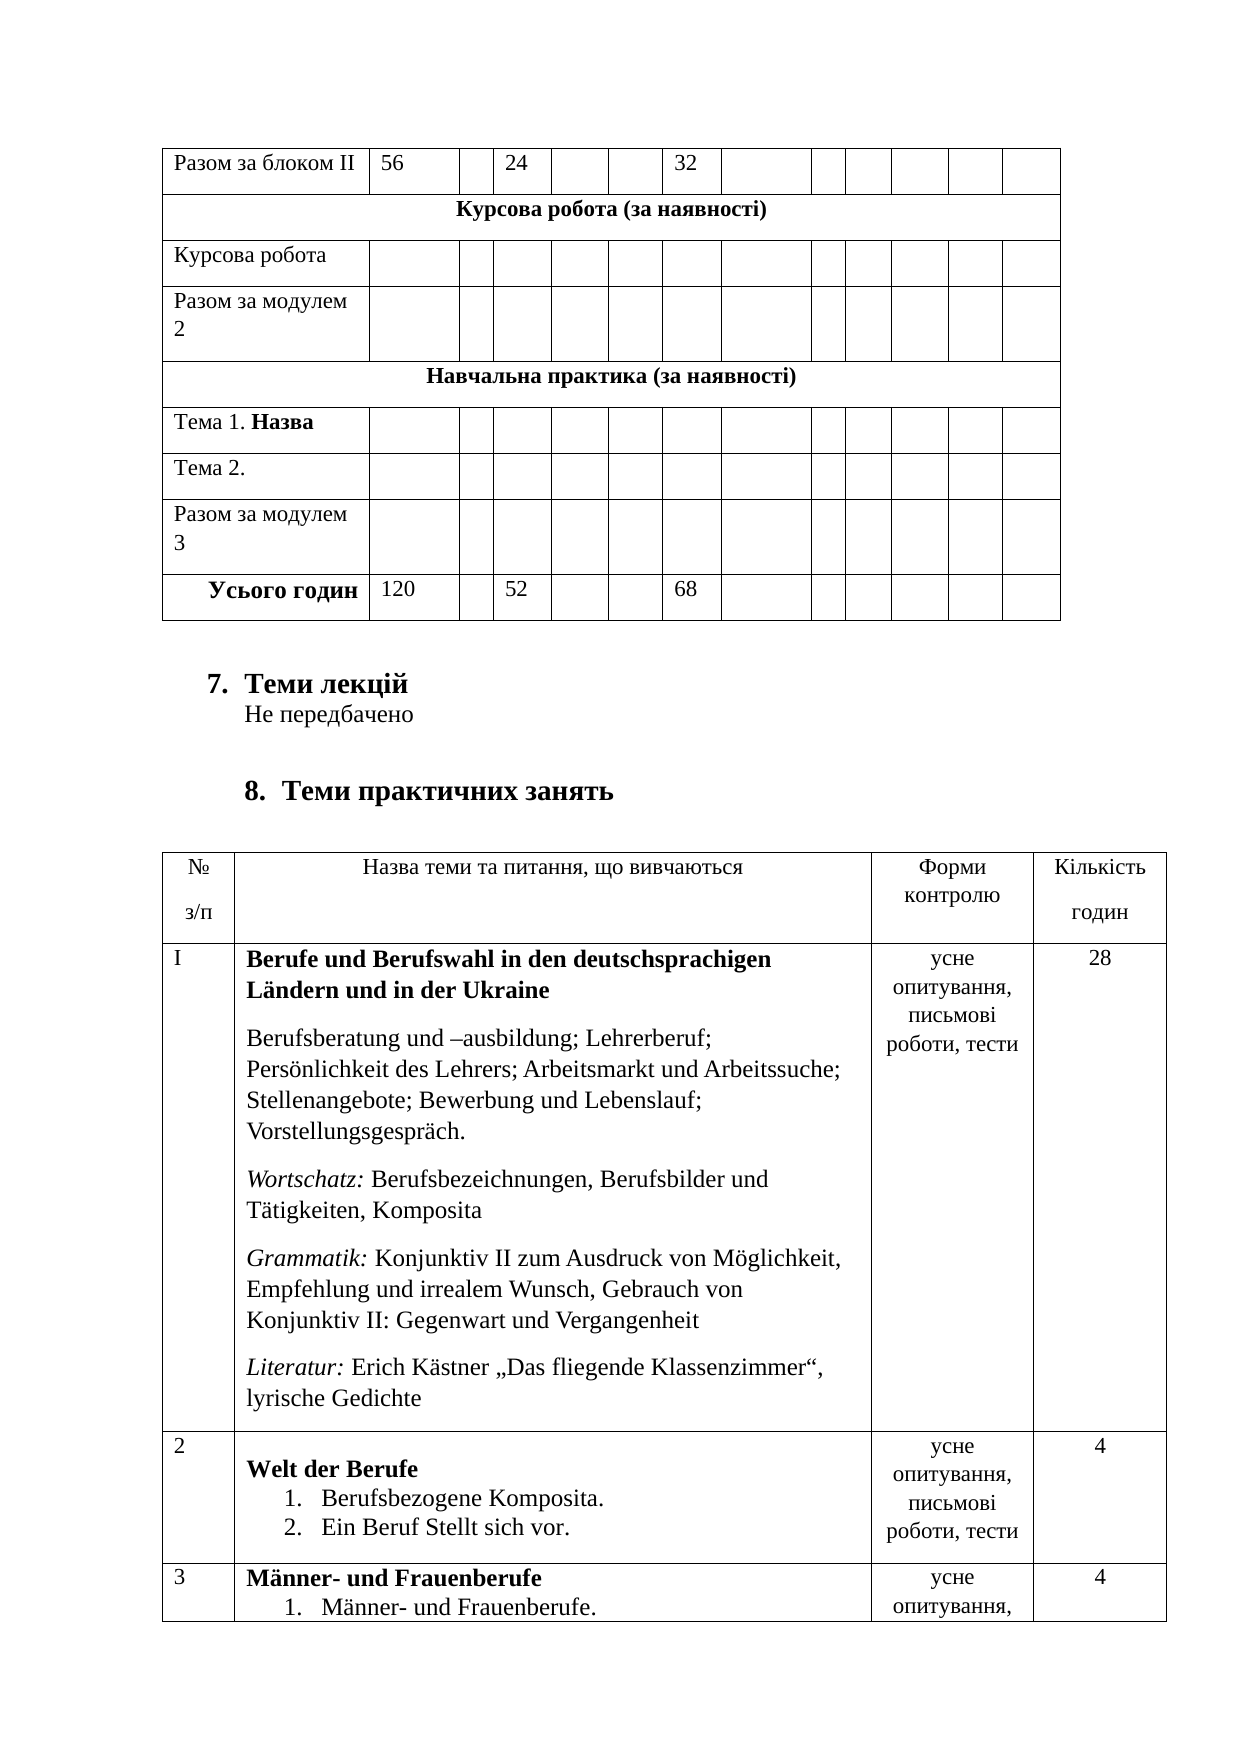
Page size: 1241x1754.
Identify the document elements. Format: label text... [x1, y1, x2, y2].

table_cell [846, 149, 891, 194]
table_cell [552, 149, 608, 194]
table_cell 32 [663, 149, 721, 194]
table_cell [892, 287, 948, 361]
table_cell Разом за блоком ІІ [163, 149, 369, 194]
table_cell [370, 500, 459, 574]
table_cell [370, 287, 459, 361]
table_cell [949, 575, 1002, 620]
table_cell [609, 500, 662, 574]
table_cell усне опитування, письмові роботи, тести [872, 944, 1033, 1431]
table_cell [1003, 287, 1060, 361]
table_header № з/п [163, 853, 234, 943]
table_cell [609, 408, 662, 453]
table_cell [892, 454, 948, 499]
table_cell [370, 408, 459, 453]
table_cell [722, 149, 811, 194]
table_cell [370, 454, 459, 499]
table_cell [460, 575, 493, 620]
table_cell [892, 575, 948, 620]
table_cell [552, 575, 608, 620]
table_cell [846, 287, 891, 361]
table_cell [949, 241, 1002, 286]
table_cell [494, 454, 551, 499]
table_cell [1003, 241, 1060, 286]
table_cell [892, 241, 948, 286]
table_cell 68 [663, 575, 721, 620]
table_cell [460, 149, 493, 194]
table_cell [812, 287, 845, 361]
table_cell [494, 408, 551, 453]
list Теми лекцій [207, 666, 1093, 699]
list Теми практичних занять [244, 773, 1093, 807]
table_cell [460, 287, 493, 361]
table_cell [722, 500, 811, 574]
table_cell [892, 149, 948, 194]
table_cell [812, 500, 845, 574]
table_cell [812, 454, 845, 499]
table_cell [949, 287, 1002, 361]
table_cell 56 [370, 149, 459, 194]
table_cell [552, 454, 608, 499]
table_cell [812, 408, 845, 453]
table_cell [812, 241, 845, 286]
table_cell [460, 500, 493, 574]
table_cell 24 [494, 149, 551, 194]
table_cell [846, 454, 891, 499]
table_cell [663, 454, 721, 499]
table_cell І [163, 944, 234, 1431]
table_cell усне опитування, письмові роботи, тести [872, 1432, 1033, 1562]
table_cell [722, 408, 811, 453]
table_cell 28 [1034, 944, 1166, 1431]
table_cell [494, 287, 551, 361]
table_cell [722, 454, 811, 499]
table_cell [1003, 408, 1060, 453]
table_cell [812, 149, 845, 194]
table_cell 52 [494, 575, 551, 620]
table_cell [609, 454, 662, 499]
table_cell Курсова робота [163, 241, 369, 286]
table_cell [1003, 500, 1060, 574]
table_cell Тема 1. Назва [163, 408, 369, 453]
table_cell [846, 500, 891, 574]
table_cell Навчальна практика (за наявності) [163, 362, 1060, 407]
table_cell Welt der Berufe Berufsbezogene Komposita. Ein Beruf Stellt sich vor. [235, 1432, 871, 1562]
table_cell 4 [1034, 1564, 1166, 1621]
table_header Назва теми та питання, що вивчаються [235, 853, 871, 943]
table_cell [663, 500, 721, 574]
table_cell 3 [163, 1564, 234, 1621]
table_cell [235, 1564, 871, 1621]
list Не передбачено [244, 699, 1093, 728]
table_cell [460, 454, 493, 499]
table_cell [892, 500, 948, 574]
table_cell [892, 408, 948, 453]
table_cell [494, 500, 551, 574]
table_cell [1003, 149, 1060, 194]
table_cell [949, 149, 1002, 194]
table_cell [722, 575, 811, 620]
table_cell [722, 241, 811, 286]
table_cell [609, 149, 662, 194]
table_cell [663, 287, 721, 361]
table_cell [872, 1564, 1033, 1621]
table_cell [609, 241, 662, 286]
table_cell [609, 575, 662, 620]
table_cell [846, 575, 891, 620]
table_cell Разом за модулем 3 [163, 500, 369, 574]
table_cell Berufe und Berufswahl in den deutschsprachigen Ländern und in der Ukraine Berufsberatung und –ausbildung; Lehrerberuf; Persönlichkeit des Lehrers; Arbeitsmarkt und Arbeitssuche; Stellenangebote; Bewerbung und Lebenslauf; Vorstellungsgespräch. Wortschatz: Berufsbezeichnungen, Berufsbilder und Tätigkeiten, Komposita Grammatik: Konjunktiv II zum Ausdruck von Möglichkeit, Empfehlung und irrealem Wunsch, Gebrauch von Konjunktiv II: Gegenwart und Vergangenheit Literatur: Erich Kästner „Das fliegende Klassenzimmer“, lyrische Gedichte [235, 944, 871, 1431]
table_cell 4 [1034, 1432, 1166, 1562]
table_cell [370, 241, 459, 286]
table_cell [494, 241, 551, 286]
table_cell [552, 241, 608, 286]
table_cell Усього годин [163, 575, 369, 620]
table_cell [812, 575, 845, 620]
table_header Кількість годин [1034, 853, 1166, 943]
table_cell [460, 241, 493, 286]
table_cell [846, 241, 891, 286]
table_cell Разом за модулем 2 [163, 287, 369, 361]
table_cell [722, 287, 811, 361]
table_cell [552, 408, 608, 453]
table_cell 120 [370, 575, 459, 620]
table_cell Курсова робота (за наявності) [163, 195, 1060, 240]
table_cell [460, 408, 493, 453]
table_header Форми контролю [872, 853, 1033, 943]
table_cell [949, 500, 1002, 574]
table_cell [949, 408, 1002, 453]
table_cell Тема 2. [163, 454, 369, 499]
table_cell [1003, 575, 1060, 620]
table_cell [846, 408, 891, 453]
table_cell [1003, 454, 1060, 499]
table_cell 2 [163, 1432, 234, 1562]
table_cell [609, 287, 662, 361]
table_cell [663, 241, 721, 286]
table_cell [552, 500, 608, 574]
table_cell [949, 454, 1002, 499]
table_cell [663, 408, 721, 453]
table_cell [552, 287, 608, 361]
